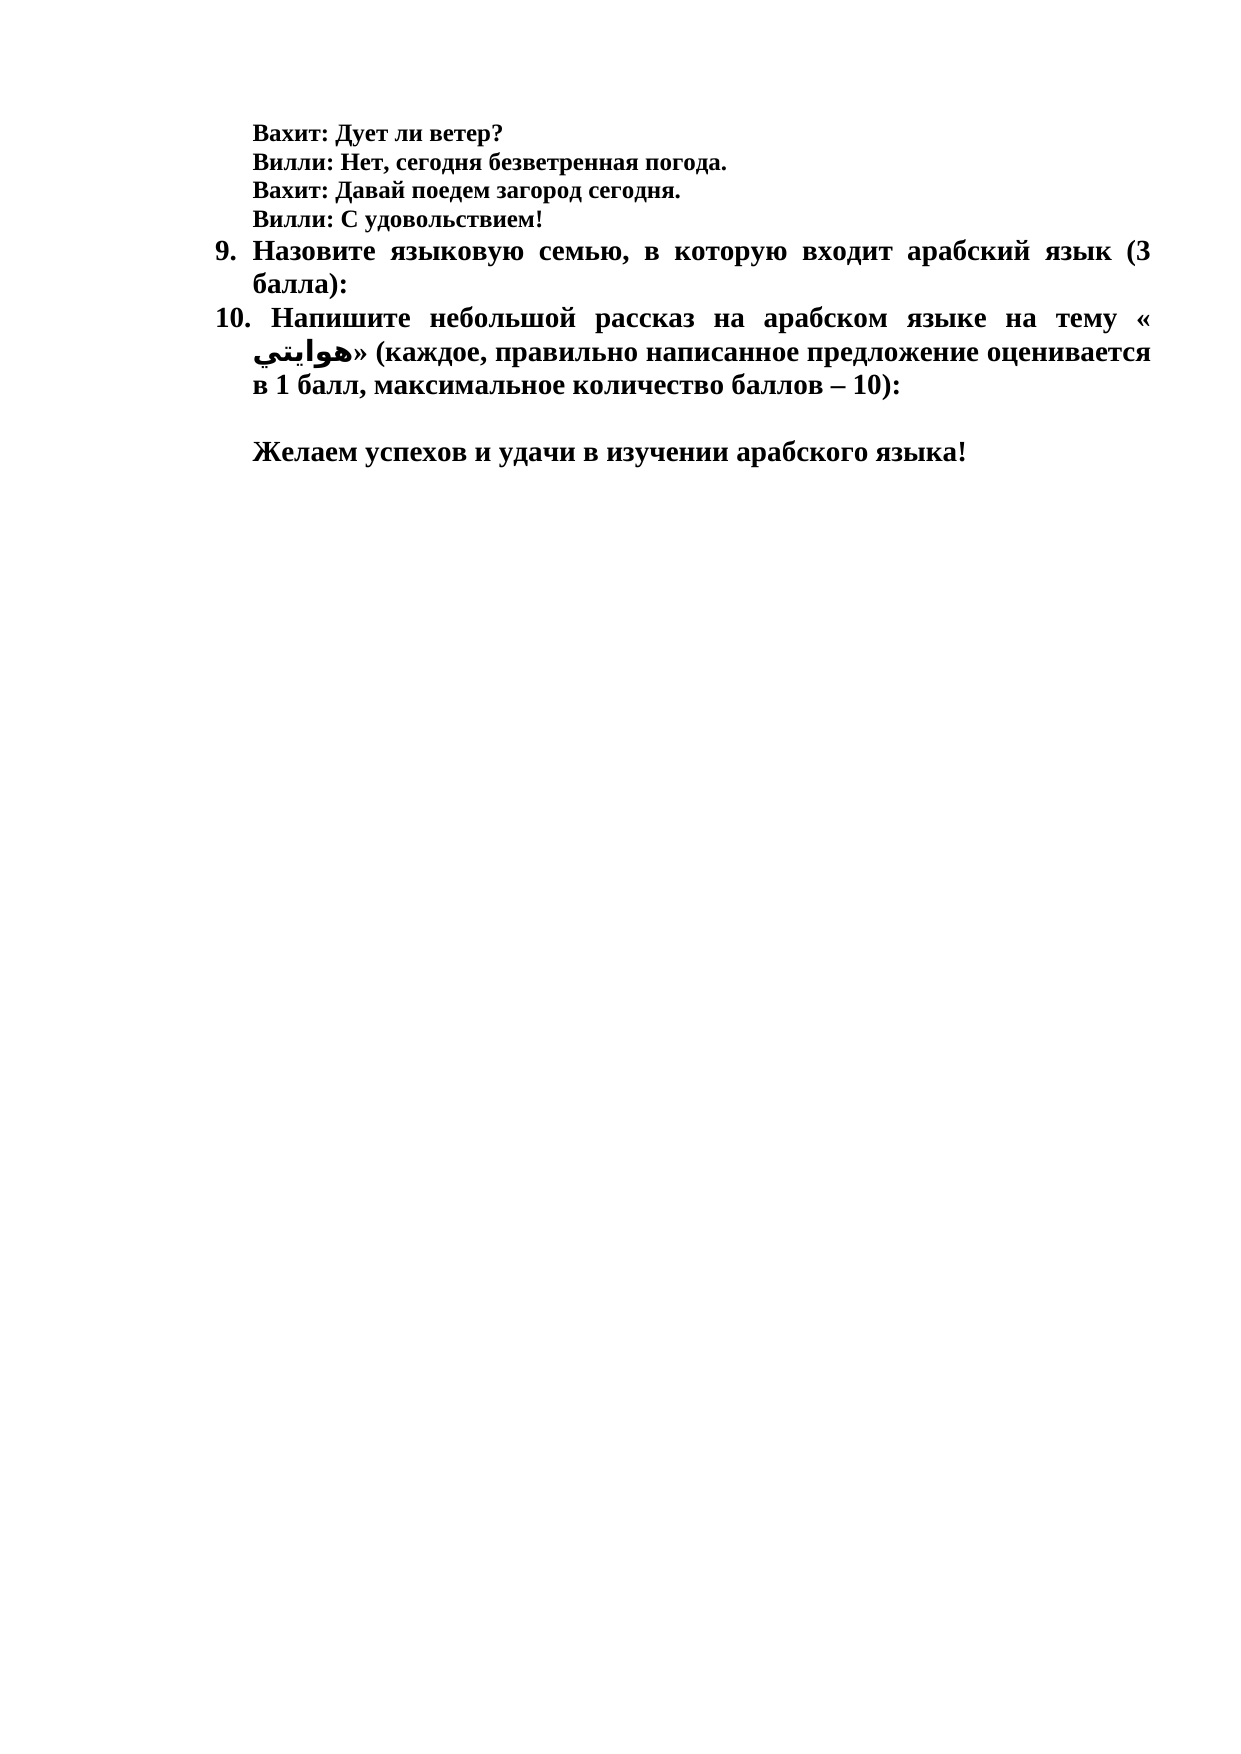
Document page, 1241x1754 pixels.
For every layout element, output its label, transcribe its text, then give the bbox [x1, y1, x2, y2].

list Желаем успехов и удачи в изучении арабского языка! [252, 434, 1152, 468]
list Вахит: Давай поедем загород сегодня. [252, 176, 1152, 204]
list Вилли: Нет, сегодня безветренная погода. [252, 147, 1152, 176]
list Назовите языковую семью, в которую входит арабский язык (3 балла): [215, 233, 1152, 300]
list Вахит: Дует ли ветер? [252, 118, 1152, 147]
list Вилли: С удовольствием! [252, 204, 1152, 233]
list Напишите небольшой рассказ на арабском языке на тему «هوايتي» (каждое, правильно написанное предложение оценивается в 1 балл, максимальное количество баллов – 10): [215, 300, 1152, 401]
